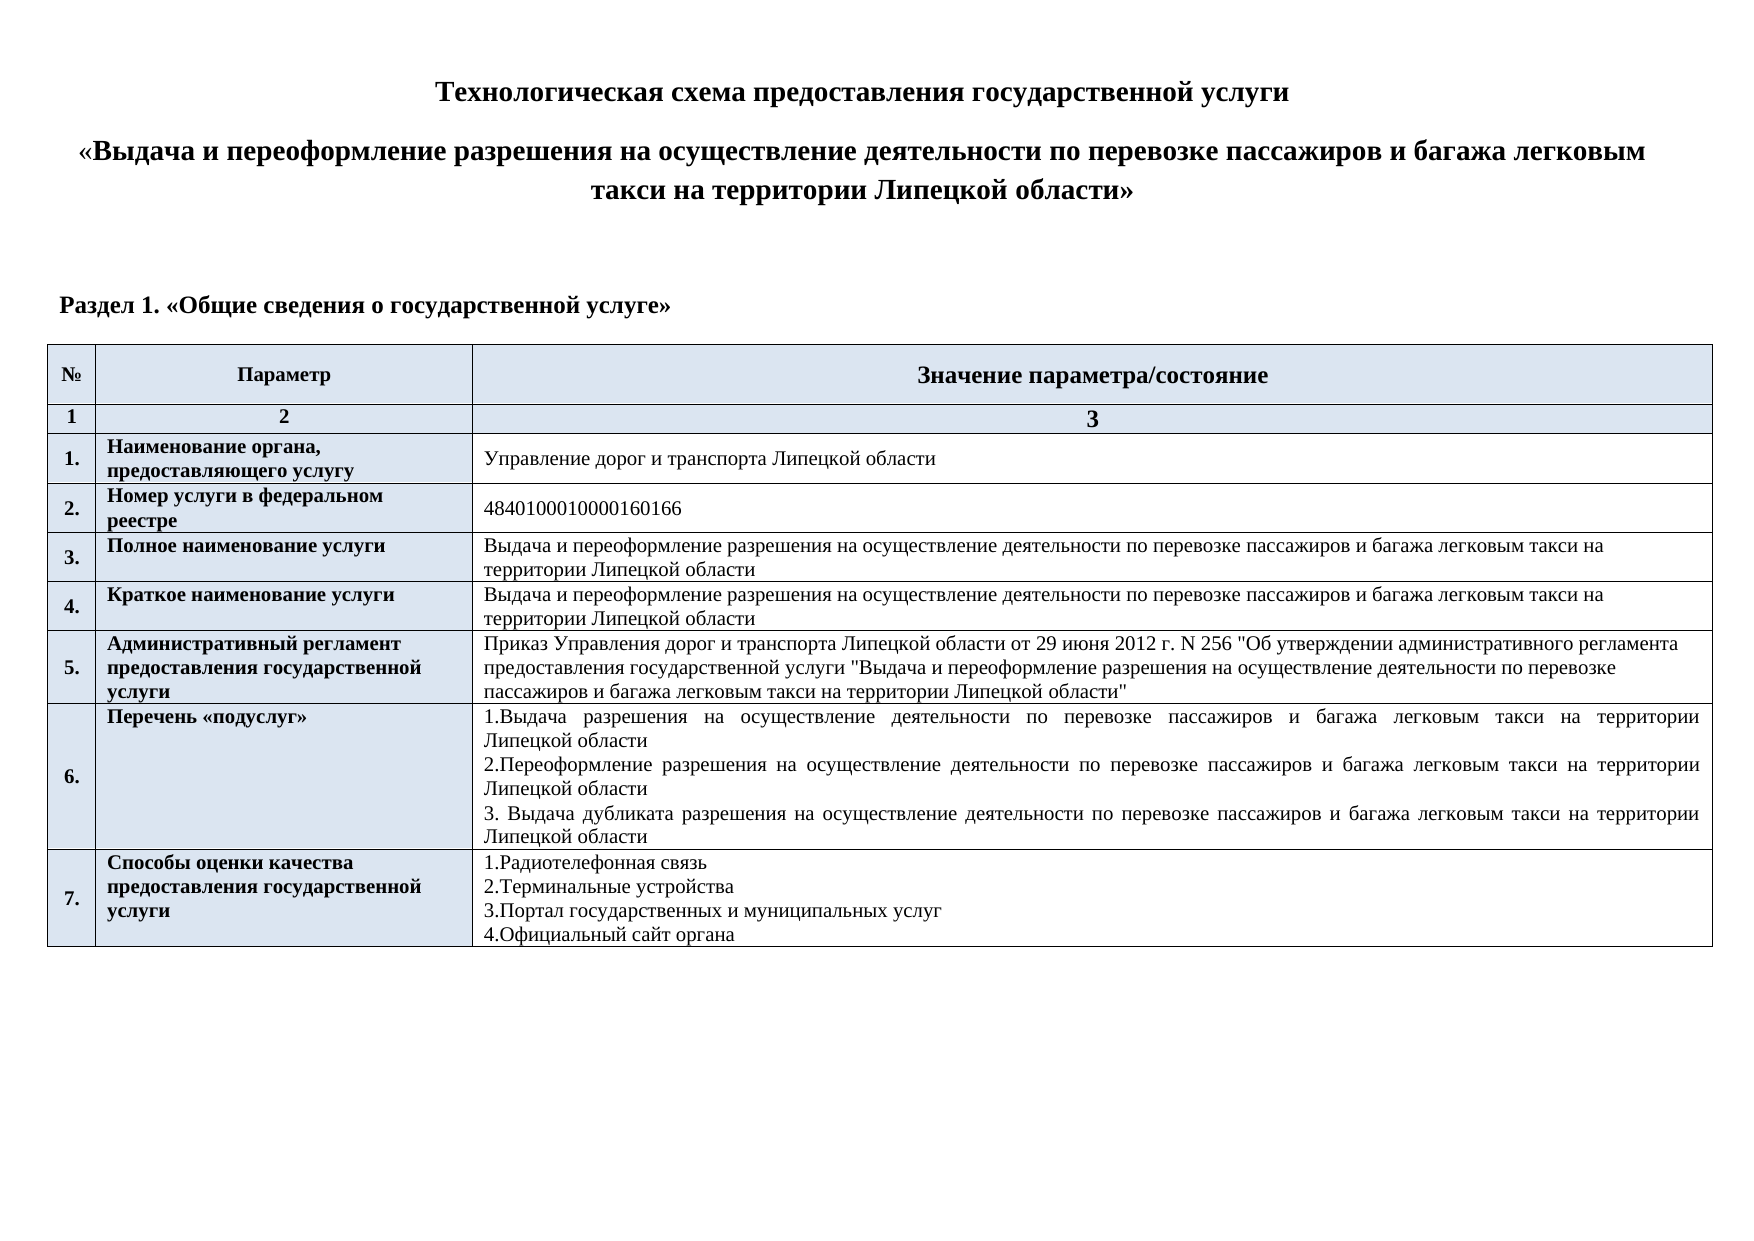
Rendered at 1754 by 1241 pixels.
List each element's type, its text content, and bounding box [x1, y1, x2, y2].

table_cell 1 [48, 405, 95, 433]
text Технологическая схема предоставления государственной услуги [59, 74, 1665, 107]
text «Выдача и переоформление разрешения на осуществление деятельности по перевозке пассажиров и багажа легковым такси на территории Липецкой области» [59, 133, 1665, 205]
table_cell 3 [473, 405, 1712, 433]
table_cell Способы оценки качества предоставления государственной услуги [96, 850, 472, 946]
table_cell Полное наименование услуги [96, 533, 472, 581]
table_cell 4. [48, 582, 95, 630]
table_cell 2 [96, 405, 472, 433]
table_cell Выдача и переоформление разрешения на осуществление деятельности по перевозке пассажиров и багажа легковым такси на территории Липецкой области [473, 582, 1712, 630]
table_header № [48, 345, 95, 403]
table_cell Приказ Управления дорог и транспорта Липецкой области от 29 июня 2012 г. N 256 "Об утверждении административного регламента предоставления государственной услуги "Выдача и переоформление разрешения на осуществление деятельности по перевозке пассажиров и багажа легковым такси на территории Липецкой области" [473, 631, 1712, 703]
table_cell 3. [48, 533, 95, 581]
table_cell 7. [48, 850, 95, 946]
table_cell 6. [48, 704, 95, 848]
table_cell 2. [48, 484, 95, 532]
table_cell 1.Радиотелефонная связь 2.Терминальные устройства 3.Портал государственных и муниципальных услуг 4.Официальный сайт органа [473, 850, 1712, 946]
table_cell 1.Выдача разрешения на осуществление деятельности по перевозке пассажиров и багажа легковым такси на территории Липецкой области 2.Переоформление разрешения на осуществление деятельности по перевозке пассажиров и багажа легковым такси на территории Липецкой области 3. Выдача дубликата разрешения на осуществление деятельности по перевозке пассажиров и багажа легковым такси на территории Липецкой области [473, 704, 1712, 848]
table_cell Наименование органа, предоставляющего услугу [96, 434, 472, 482]
table_header Значение параметра/состояние [473, 345, 1712, 403]
text Раздел 1. «Общие сведения о государственной услуге» [59, 291, 1665, 319]
table_cell Перечень «подуслуг» [96, 704, 472, 848]
table_cell Административный регламент предоставления государственной услуги [96, 631, 472, 703]
table_cell Номер услуги в федеральном реестре [96, 484, 472, 532]
table_cell Управление дорог и транспорта Липецкой области [473, 434, 1712, 482]
table_cell 4840100010000160166 [473, 484, 1712, 532]
table_cell 1. [48, 434, 95, 482]
table_cell Выдача и переоформление разрешения на осуществление деятельности по перевозке пассажиров и багажа легковым такси на территории Липецкой области [473, 533, 1712, 581]
table_header Параметр [96, 345, 472, 403]
table_cell Краткое наименование услуги [96, 582, 472, 630]
table_cell 5. [48, 631, 95, 703]
